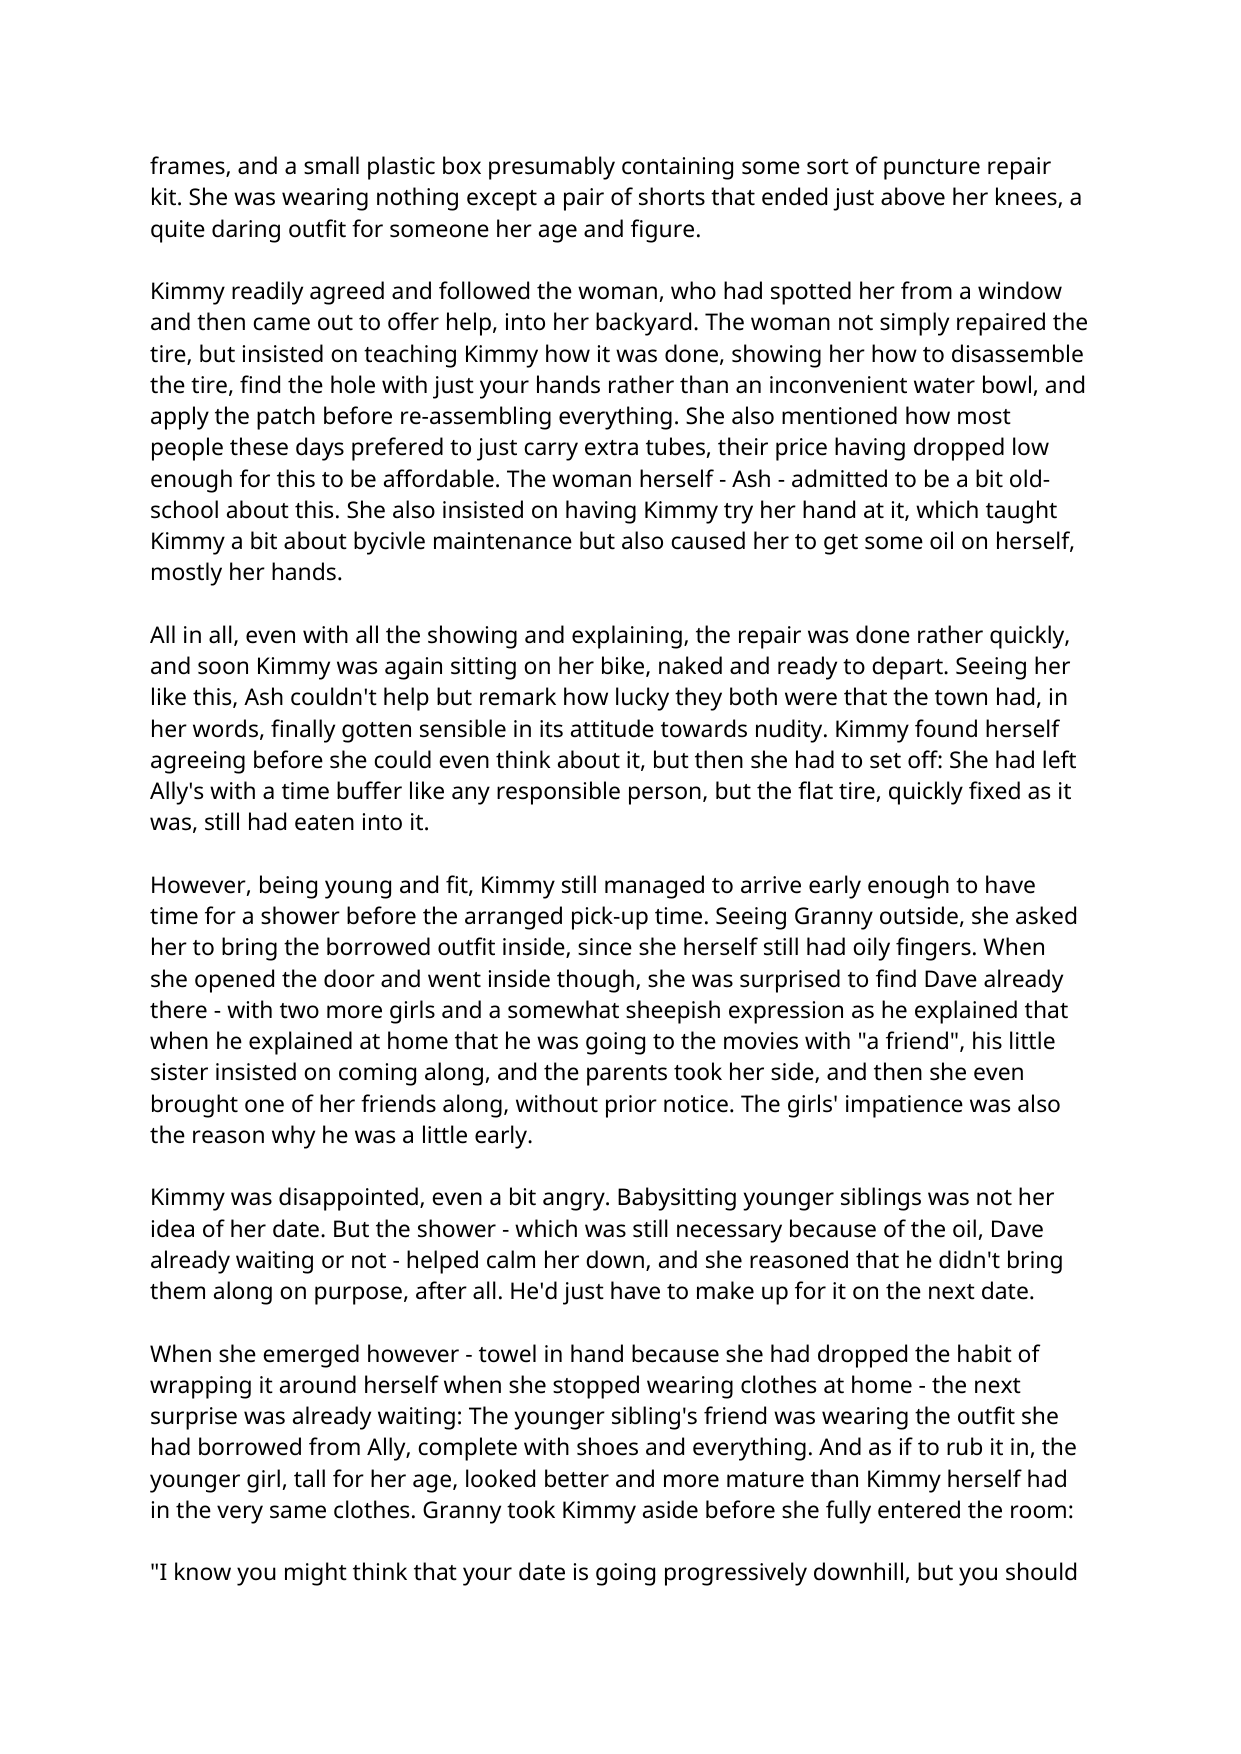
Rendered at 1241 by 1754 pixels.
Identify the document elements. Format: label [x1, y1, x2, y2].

text [150, 150, 1090, 1587]
